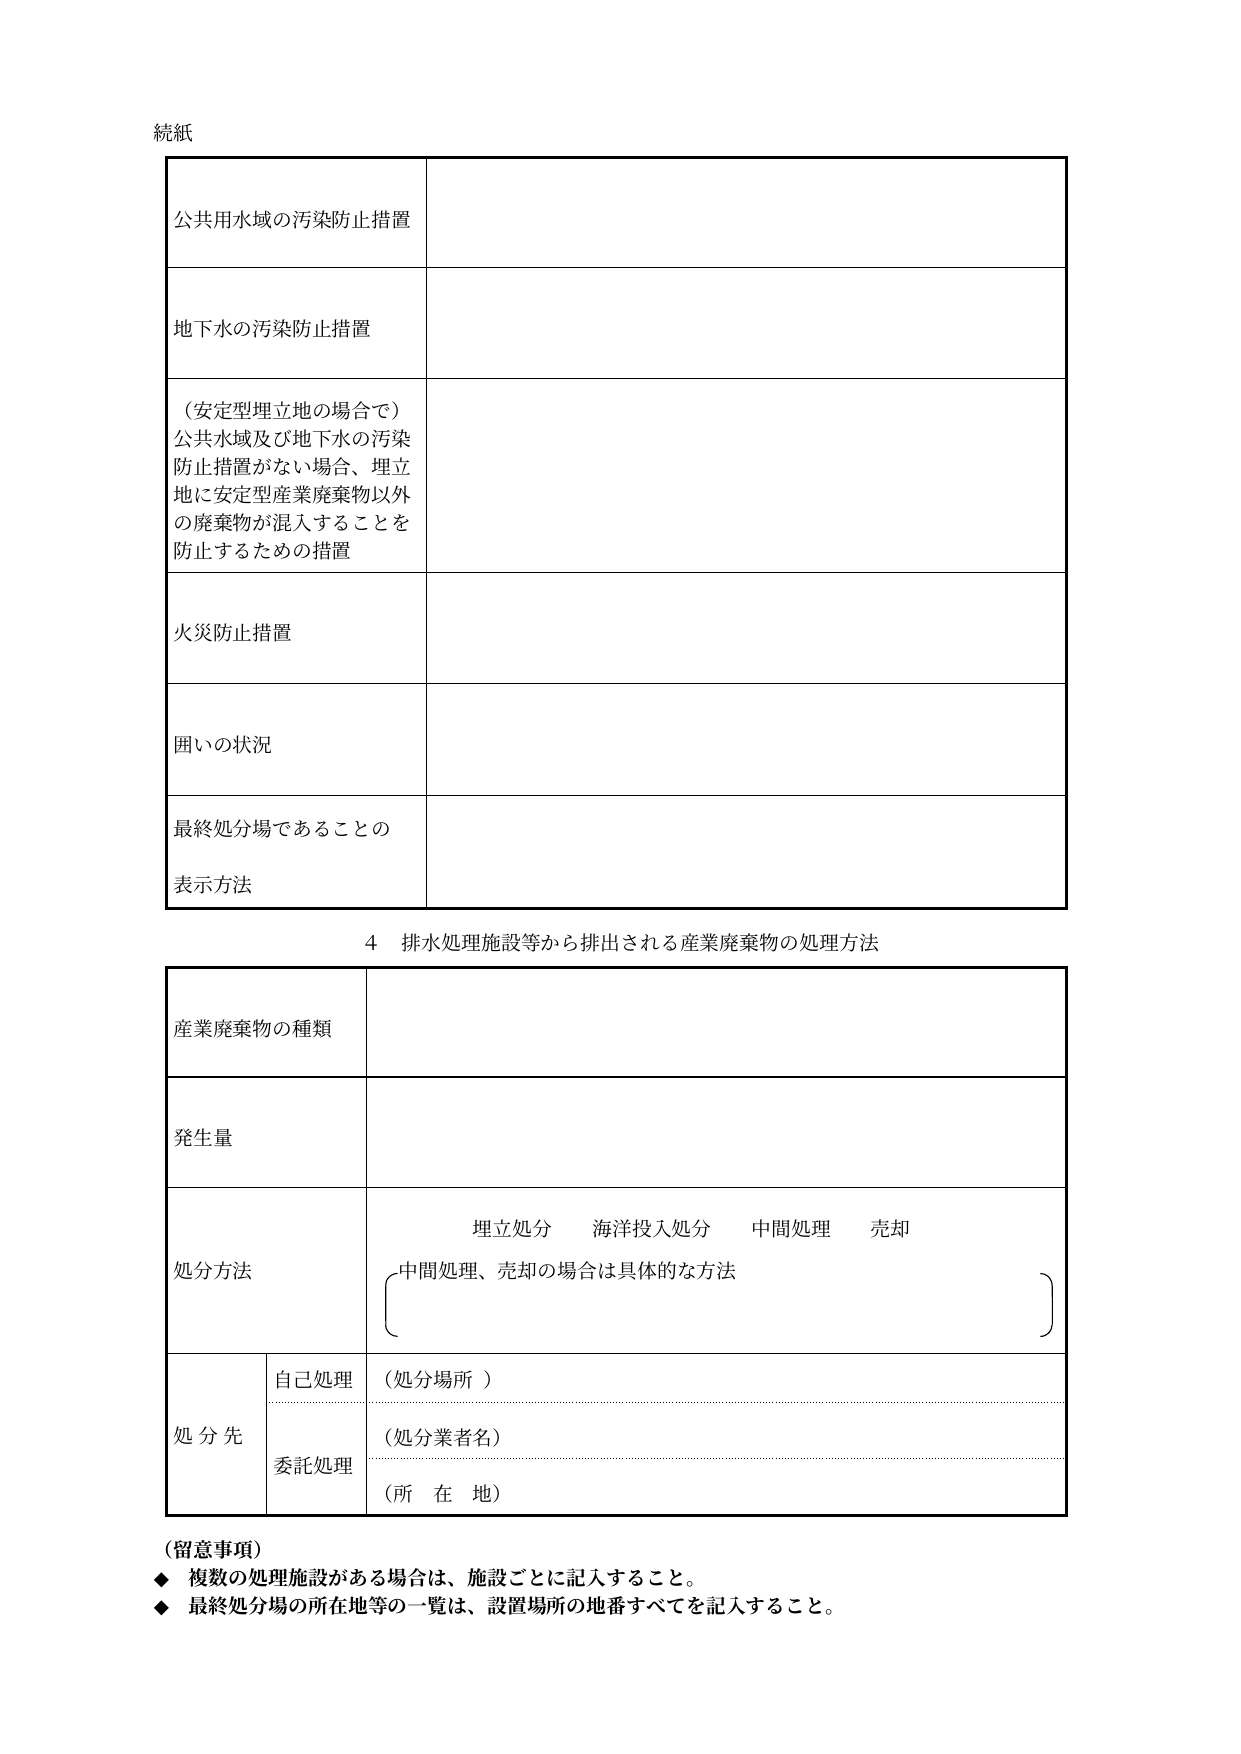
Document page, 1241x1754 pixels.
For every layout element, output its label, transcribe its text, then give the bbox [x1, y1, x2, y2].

table_header [367, 969, 1065, 1076]
table_cell [427, 573, 1065, 683]
table_cell （処分場所 ） [367, 1354, 1065, 1402]
table_cell （安定型埋立地の場合で） 公共水域及び地下水の汚染 防止措置がない場合、埋立 地に安定型産業廃棄物以外 の廃棄物が混入することを 防止するための措置 [168, 379, 426, 572]
table_cell [367, 1078, 1065, 1187]
table_cell 火災防止措置 [168, 573, 426, 683]
text ◆ 複数の処理施設がある場合は、施設ごとに記入すること。 [153, 1563, 1087, 1591]
table_cell 処 分 先 [168, 1354, 266, 1514]
table_cell 処分方法 [168, 1188, 366, 1353]
table_header 公共用水域の汚染防止措置 [168, 159, 426, 267]
table_cell 最終処分場であることの 表示方法 [168, 796, 426, 907]
table_header [427, 159, 1065, 267]
table_cell 囲いの状況 [168, 684, 426, 795]
table_cell [427, 379, 1065, 572]
table_cell [427, 268, 1065, 378]
table_cell 埋立処分 海洋投入処分 中間処理 売却 中間処理、売却の場合は具体的な方法 [367, 1188, 1065, 1353]
table_header 産業廃棄物の種類 [168, 969, 366, 1076]
table_cell 発生量 [168, 1078, 366, 1187]
text （留意事項） [153, 1535, 1087, 1563]
table_cell 自己処理 [267, 1354, 366, 1402]
text 続紙 [153, 118, 1087, 146]
table_cell 地下水の汚染防止措置 [168, 268, 426, 378]
text ◆ 最終処分場の所在地等の一覧は、設置場所の地番すべてを記入すること。 [153, 1591, 1087, 1619]
table_cell （所 在 地） [367, 1458, 1065, 1514]
table_cell [427, 796, 1065, 907]
table_cell （処分業者名） [367, 1402, 1065, 1458]
table_cell 委託処理 [267, 1402, 366, 1514]
text ４ 排水処理施設等から排出される産業廃棄物の処理方法 [153, 928, 1087, 956]
table_cell [427, 684, 1065, 795]
